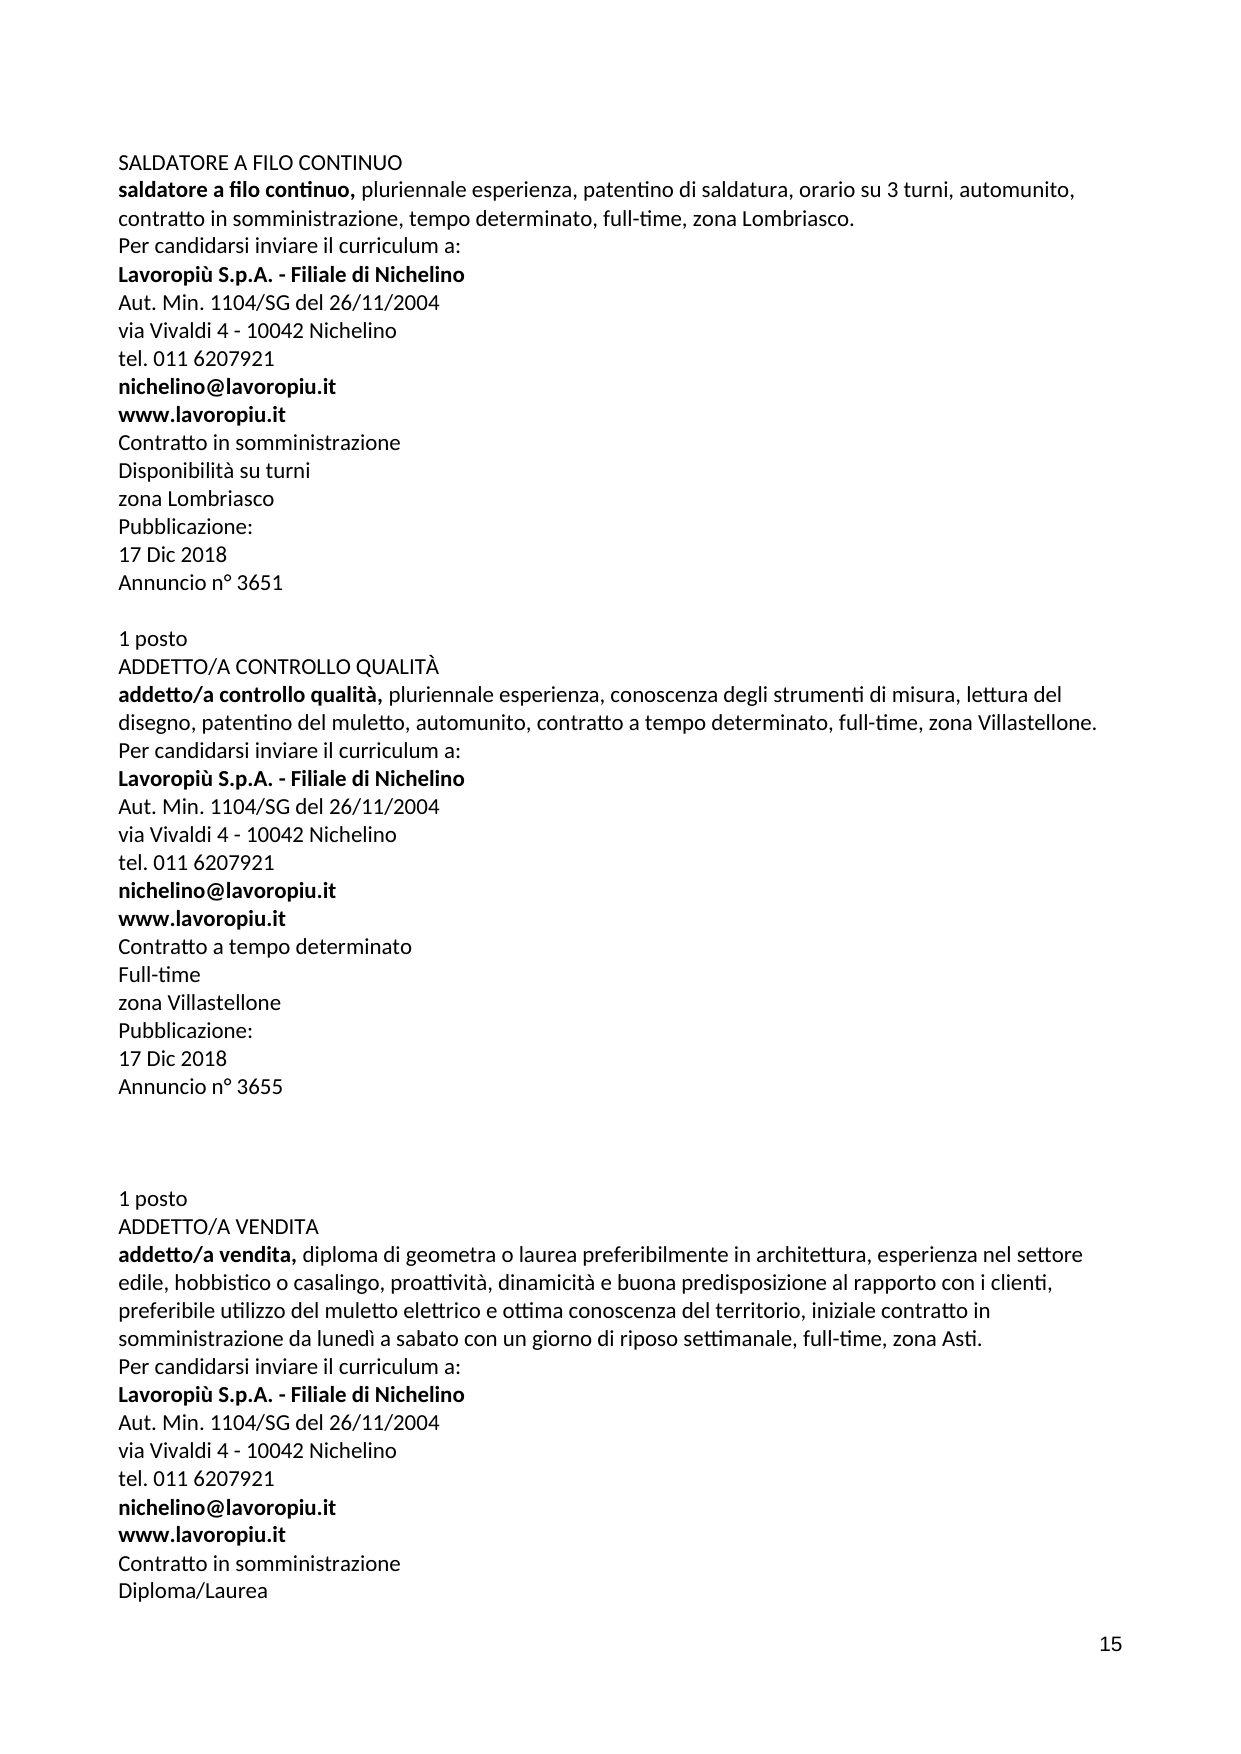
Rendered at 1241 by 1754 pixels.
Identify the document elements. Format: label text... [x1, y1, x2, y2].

text Contratto in somministrazione [118, 428, 1122, 456]
text Per candidarsi inviare il curriculum a: Lavoropiù S.p.A. - Filiale di Nichelino Aut. Min. 1104/SG del 26/11/2004 via Vivaldi 4 - 10042 Nichelino tel. 011 6207921 nichelino@lavoropiu.it www.lavoropiu.it [118, 736, 1122, 932]
text zona Lombriasco [118, 484, 1122, 512]
text saldatore a filo continuo, pluriennale esperienza, patentino di saldatura, orario su 3 turni, automunito, contratto in somministrazione, tempo determinato, full-time, zona Lombriasco. [118, 176, 1122, 232]
text Disponibilità su turni [118, 456, 1122, 484]
text Full-time [118, 960, 1122, 988]
text 17 Dic 2018 [118, 540, 1122, 568]
text Annuncio n° 3651 [118, 568, 1122, 596]
text addetto/a controllo qualità, pluriennale esperienza, conoscenza degli strumenti di misura, lettura del disegno, patentino del muletto, automunito, contratto a tempo determinato, full-time, zona Villastellone. [118, 680, 1122, 736]
text Per candidarsi inviare il curriculum a: Lavoropiù S.p.A. - Filiale di Nichelino Aut. Min. 1104/SG del 26/11/2004 via Vivaldi 4 - 10042 Nichelino tel. 011 6207921 nichelino@lavoropiu.it www.lavoropiu.it [118, 1352, 1122, 1549]
text 1 posto [118, 624, 1122, 652]
text Annuncio n° 3655 [118, 1072, 1122, 1100]
text 17 Dic 2018 [118, 1044, 1122, 1072]
text ADDETTO/A VENDITA [118, 1212, 1122, 1240]
text Diploma/Laurea [118, 1577, 1122, 1605]
text Contratto a tempo determinato [118, 932, 1122, 960]
text zona Villastellone [118, 988, 1122, 1016]
text Pubblicazione: [118, 1016, 1122, 1044]
text Per candidarsi inviare il curriculum a: Lavoropiù S.p.A. - Filiale di Nichelino Aut. Min. 1104/SG del 26/11/2004 via Vivaldi 4 - 10042 Nichelino tel. 011 6207921 nichelino@lavoropiu.it www.lavoropiu.it [118, 232, 1122, 428]
text addetto/a vendita, diploma di geometra o laurea preferibilmente in architettura, esperienza nel settore edile, hobbistico o casalingo, proattività, dinamicità e buona predisposizione al rapporto con i clienti, preferibile utilizzo del muletto elettrico e ottima conoscenza del territorio, iniziale contratto in somministrazione da lunedì a sabato con un giorno di riposo settimanale, full-time, zona Asti. [118, 1240, 1122, 1352]
text 1 posto [118, 1184, 1122, 1212]
text Pubblicazione: [118, 512, 1122, 540]
text Contratto in somministrazione [118, 1549, 1122, 1577]
text SALDATORE A FILO CONTINUO [118, 148, 1122, 176]
text ADDETTO/A CONTROLLO QUALITÀ [118, 652, 1122, 680]
